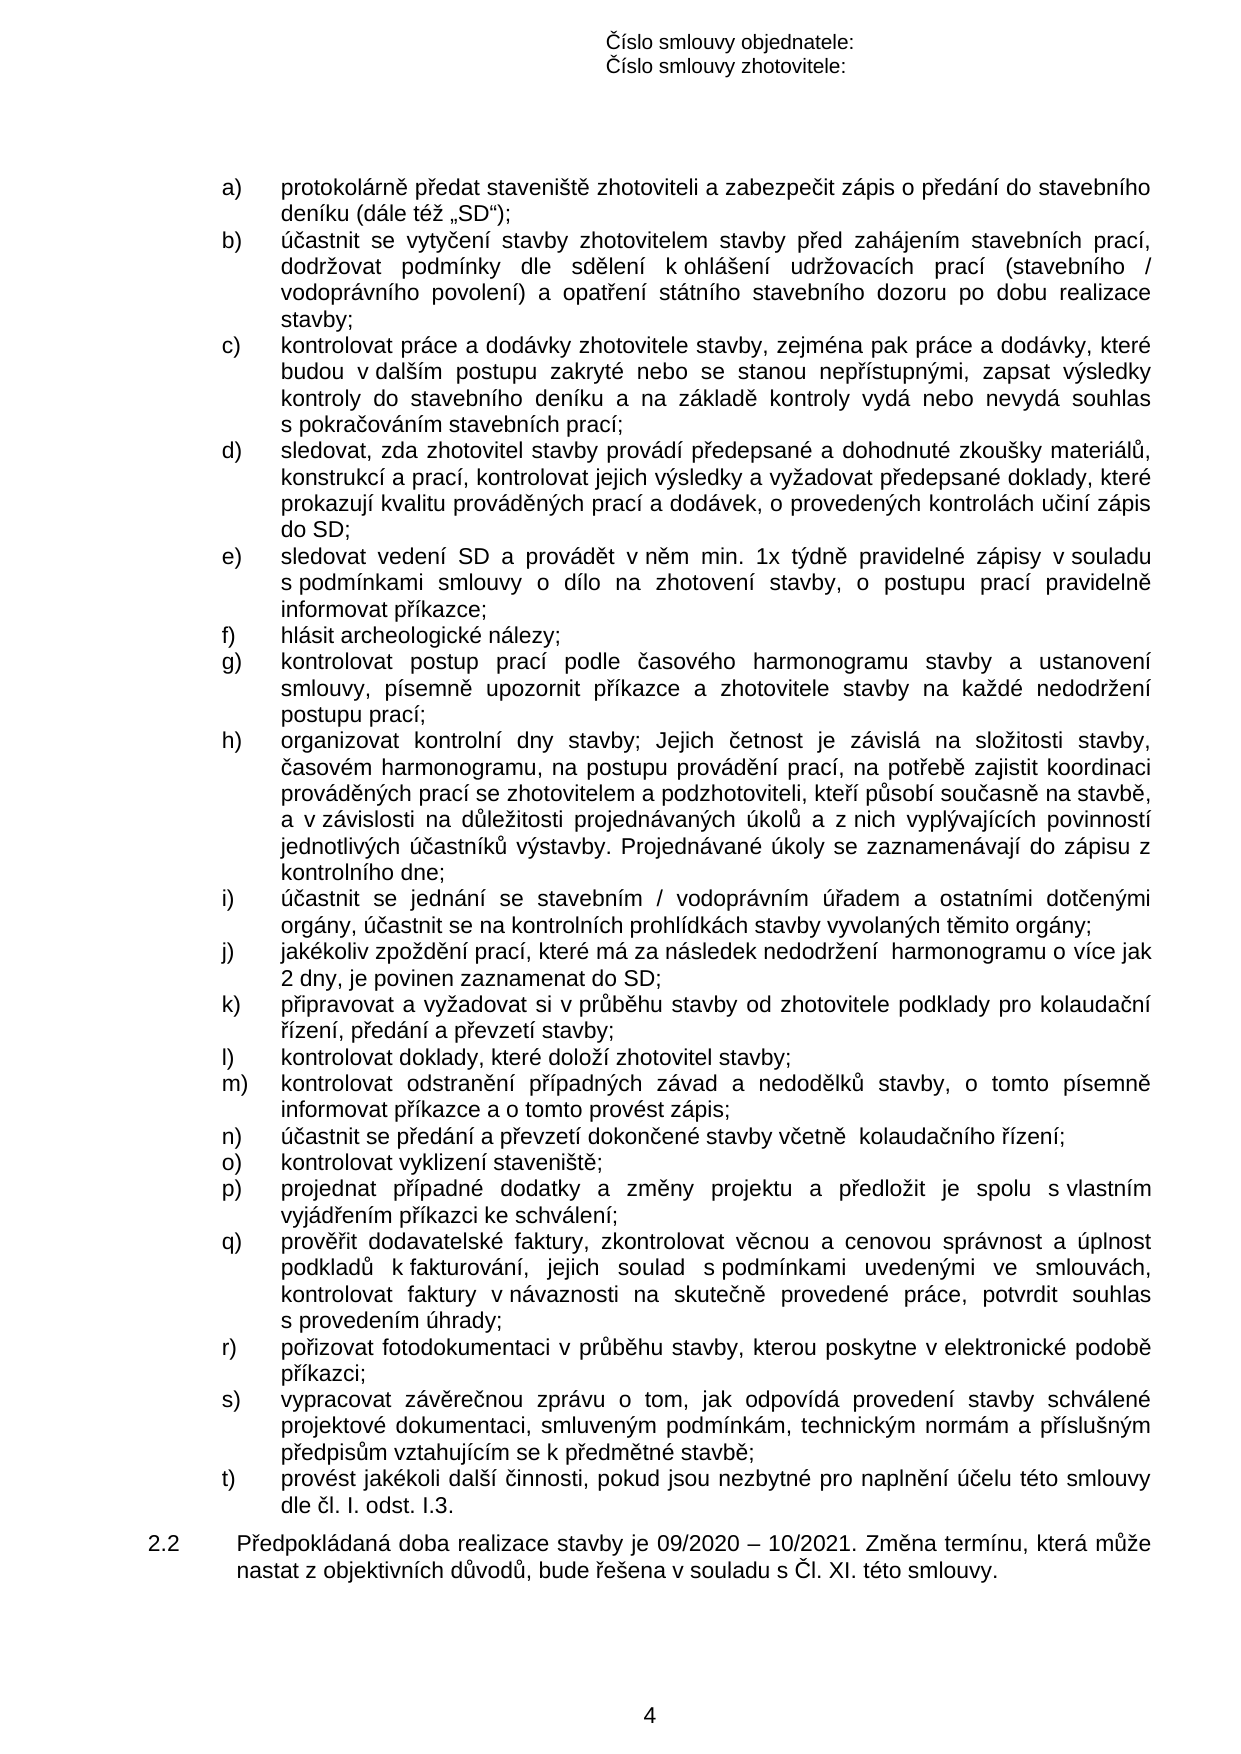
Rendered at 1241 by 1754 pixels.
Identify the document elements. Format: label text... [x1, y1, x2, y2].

list kontrolovat práce a dodávky zhotovitele stavby, zejména pak práce a dodávky, které budou v dalším postupu zakryté nebo se stanou nepřístupnými, zapsat výsledky kontroly do stavebního deníku a na základě kontroly vydá nebo nevydá souhlas s pokračováním stavebních prací; [222, 332, 1152, 437]
list pořizovat fotodokumentaci v průběhu stavby, kterou poskytne v elektronické podobě příkazci; [222, 1333, 1152, 1386]
list projednat případné dodatky a změny projektu a předložit je spolu s vlastním vyjádřením příkazci ke schválení; [222, 1175, 1152, 1228]
list hlásit archeologické nálezy; [222, 622, 1152, 648]
list kontrolovat vyklizení staveniště; [222, 1149, 1152, 1175]
list protokolárně předat staveniště zhotoviteli a zabezpečit zápis o předání do stavebního deníku (dále též „SD“); [222, 174, 1152, 227]
list vypracovat závěrečnou zprávu o tom, jak odpovídá provedení stavby schválené projektové dokumentaci, smluveným podmínkám, technickým normám a příslušným předpisům vztahujícím se k předmětné stavbě; [222, 1386, 1152, 1465]
list prověřit dodavatelské faktury, zkontrolovat věcnou a cenovou správnost a úplnost podkladů k fakturování, jejich soulad s podmínkami uvedenými ve smlouvách, kontrolovat faktury v návaznosti na skutečně provedené práce, potvrdit souhlas s provedením úhrady; [222, 1228, 1152, 1333]
list účastnit se předání a převzetí dokončené stavby včetně kolaudačního řízení; [222, 1123, 1152, 1149]
list kontrolovat postup prací podle časového harmonogramu stavby a ustanovení smlouvy, písemně upozornit příkazce a zhotovitele stavby na každé nedodržení postupu prací; [222, 648, 1152, 727]
list provést jakékoli další činnosti, pokud jsou nezbytné pro naplnění účelu této smlouvy dle čl. I. odst. 1.3. [222, 1465, 1152, 1518]
list sledovat vedení SD a provádět v něm min. 1x týdně pravidelné zápisy v souladu s podmínkami smlouvy o dílo na zhotovení stavby, o postupu prací pravidelně informovat příkazce; [222, 543, 1152, 622]
list organizovat kontrolní dny stavby; Jejich četnost je závislá na složitosti stavby, časovém harmonogramu, na postupu provádění prací, na potřebě zajistit koordinaci prováděných prací se zhotovitelem a podzhotoviteli, kteří působí současně na stavbě, a v závislosti na důležitosti projednávaných úkolů a z nich vyplývajících povinností jednotlivých účastníků výstavby. Projednávané úkoly se zaznamenávají do zápisu z kontrolního dne; [222, 727, 1152, 885]
list jakékoliv zpoždění prací, které má za následek nedodržení harmonogramu o více jak 2 dny, je povinen zaznamenat do SD; [222, 938, 1152, 991]
list kontrolovat odstranění případných závad a nedodělků stavby, o tomto písemně informovat příkazce a o tomto provést zápis; [222, 1070, 1152, 1123]
list připravovat a vyžadovat si v průběhu stavby od zhotovitele podklady pro kolaudační řízení, předání a převzetí stavby; [222, 991, 1152, 1043]
list sledovat, zda zhotovitel stavby provádí předepsané a dohodnuté zkoušky materiálů, konstrukcí a prací, kontrolovat jejich výsledky a vyžadovat předepsané doklady, které prokazují kvalitu prováděných prací a dodávek, o provedených kontrolách učiní zápis do SD; [222, 437, 1152, 543]
list účastnit se vytyčení stavby zhotovitelem stavby před zahájením stavebních prací, dodržovat podmínky dle sdělení k ohlášení udržovacích prací (stavebního / vodoprávního povolení) a opatření státního stavebního dozoru po dobu realizace stavby; [222, 227, 1152, 332]
text 2.2 Předpokládaná doba realizace stavby je 09/2020 – 10/2021. Změna termínu, která může nastat z objektivních důvodů, bude řešena v souladu s Čl. IX. této smlouvy. [148, 1530, 1152, 1583]
list účastnit se jednání se stavebním / vodoprávním úřadem a ostatními dotčenými orgány, účastnit se na kontrolních prohlídkách stavby vyvolaných těmito orgány; [222, 885, 1152, 938]
list kontrolovat doklady, které doloží zhotovitel stavby; [222, 1043, 1152, 1070]
